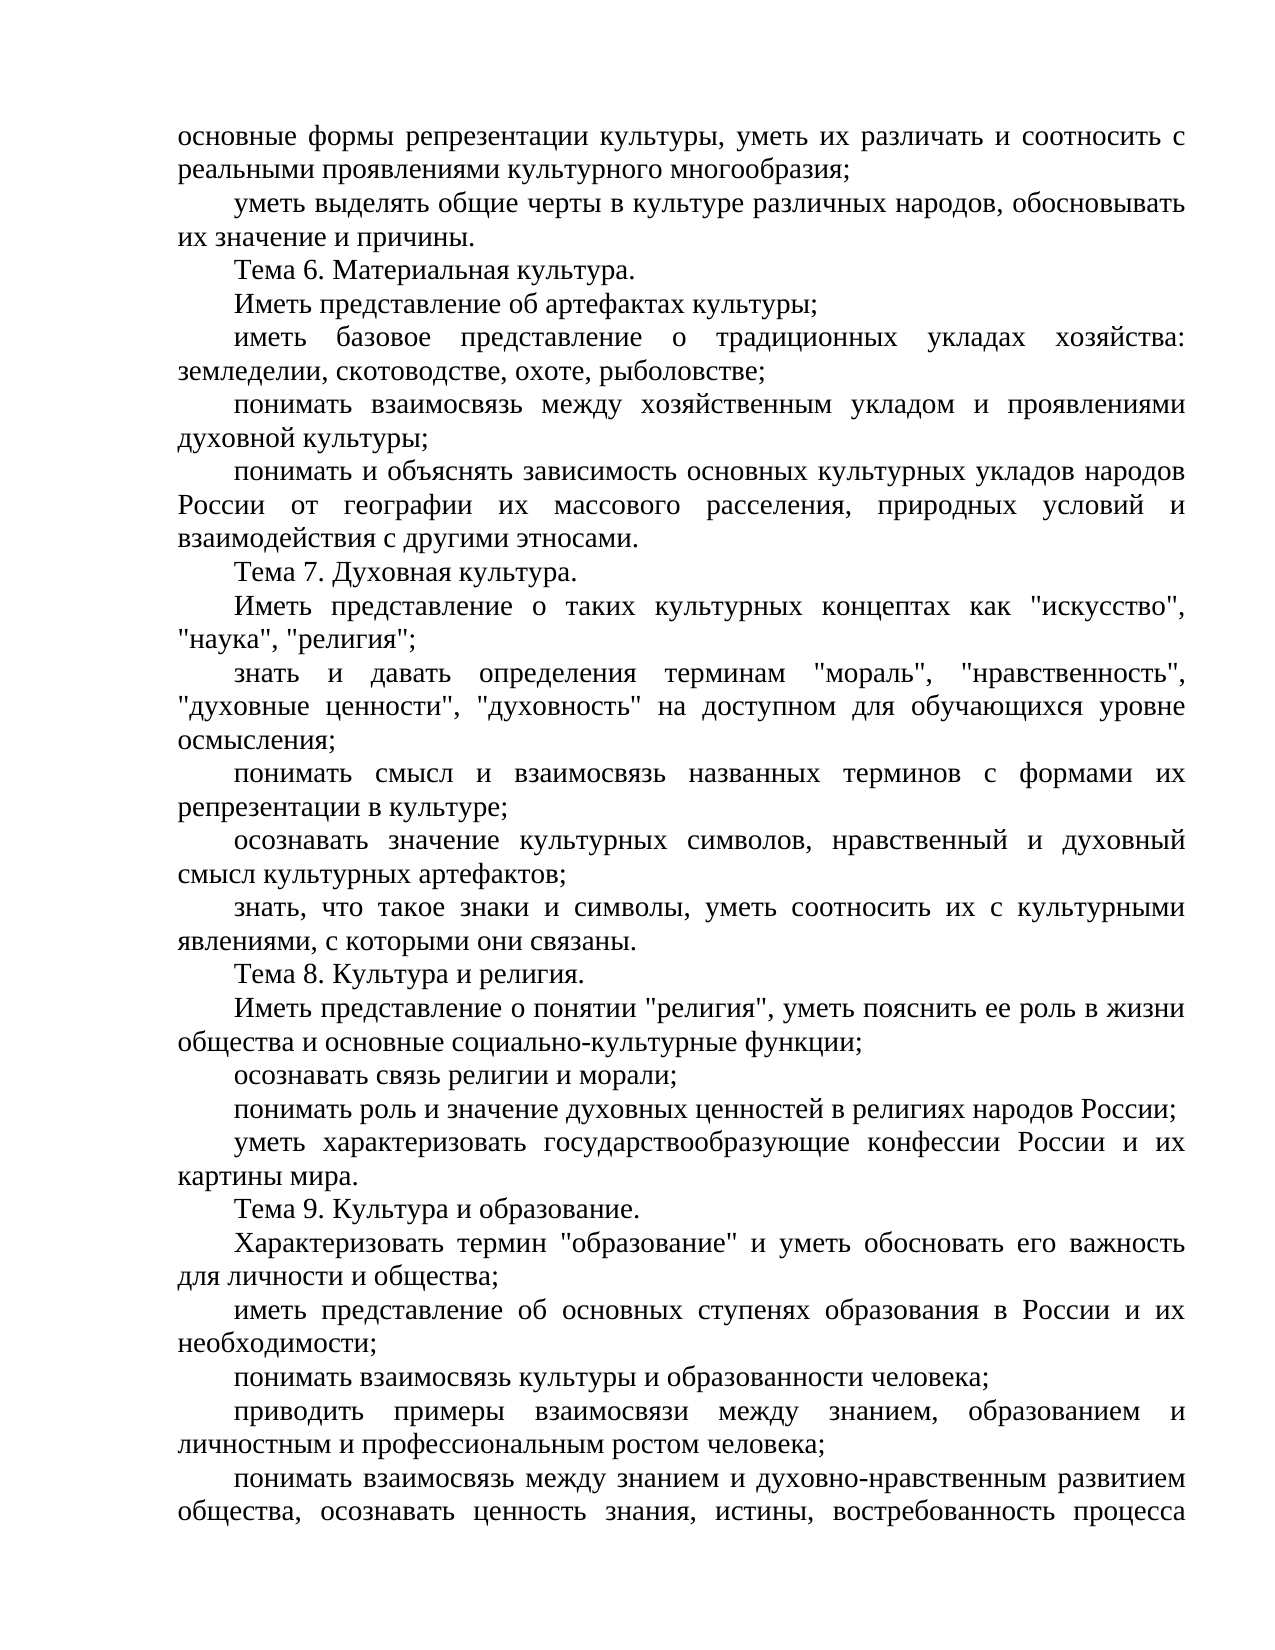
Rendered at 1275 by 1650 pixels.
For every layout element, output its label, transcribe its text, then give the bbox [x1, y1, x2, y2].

text уметь характеризовать государствообразующие конфессии России и их картины мира. [177, 1124, 1186, 1191]
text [177, 1460, 1186, 1527]
text Тема 9. Культура и образование. [177, 1191, 1186, 1225]
text Иметь представление об артефактах культуры; [177, 286, 1186, 319]
text Характеризовать термин "образование" и уметь обосновать его важность для личности и общества; [177, 1225, 1186, 1292]
text Тема 6. Материальная культура. [177, 252, 1186, 286]
text иметь представление об основных ступенях образования в России и их необходимости; [177, 1292, 1186, 1359]
text осознавать значение культурных символов, нравственный и духовный смысл культурных артефактов; [177, 822, 1186, 889]
text понимать смысл и взаимосвязь названных терминов с формами их репрезентации в культуре; [177, 755, 1186, 822]
text приводить примеры взаимосвязи между знанием, образованием и личностным и профессиональным ростом человека; [177, 1393, 1186, 1460]
text понимать взаимосвязь между хозяйственным укладом и проявлениями духовной культуры; [177, 386, 1186, 453]
text Иметь представление о таких культурных концептах как "искусство", "наука", "религия"; [177, 588, 1186, 655]
text Иметь представление о понятии "религия", уметь пояснить ее роль в жизни общества и основные социально-культурные функции; [177, 990, 1186, 1057]
text знать, что такое знаки и символы, уметь соотносить их с культурными явлениями, с которыми они связаны. [177, 889, 1186, 957]
text понимать роль и значение духовных ценностей в религиях народов России; [177, 1091, 1186, 1124]
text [177, 118, 1186, 185]
text уметь выделять общие черты в культуре различных народов, обосновывать их значение и причины. [177, 185, 1186, 252]
text Тема 8. Культура и религия. [177, 957, 1186, 990]
text осознавать связь религии и морали; [177, 1057, 1186, 1091]
text понимать взаимосвязь культуры и образованности человека; [177, 1359, 1186, 1393]
text знать и давать определения терминам "мораль", "нравственность", "духовные ценности", "духовность" на доступном для обучающихся уровне осмысления; [177, 655, 1186, 755]
text Тема 7. Духовная культура. [177, 554, 1186, 588]
text иметь базовое представление о традиционных укладах хозяйства: земледелии, скотоводстве, охоте, рыболовстве; [177, 319, 1186, 386]
text понимать и объяснять зависимость основных культурных укладов народов России от географии их массового расселения, природных условий и взаимодействия с другими этносами. [177, 453, 1186, 554]
